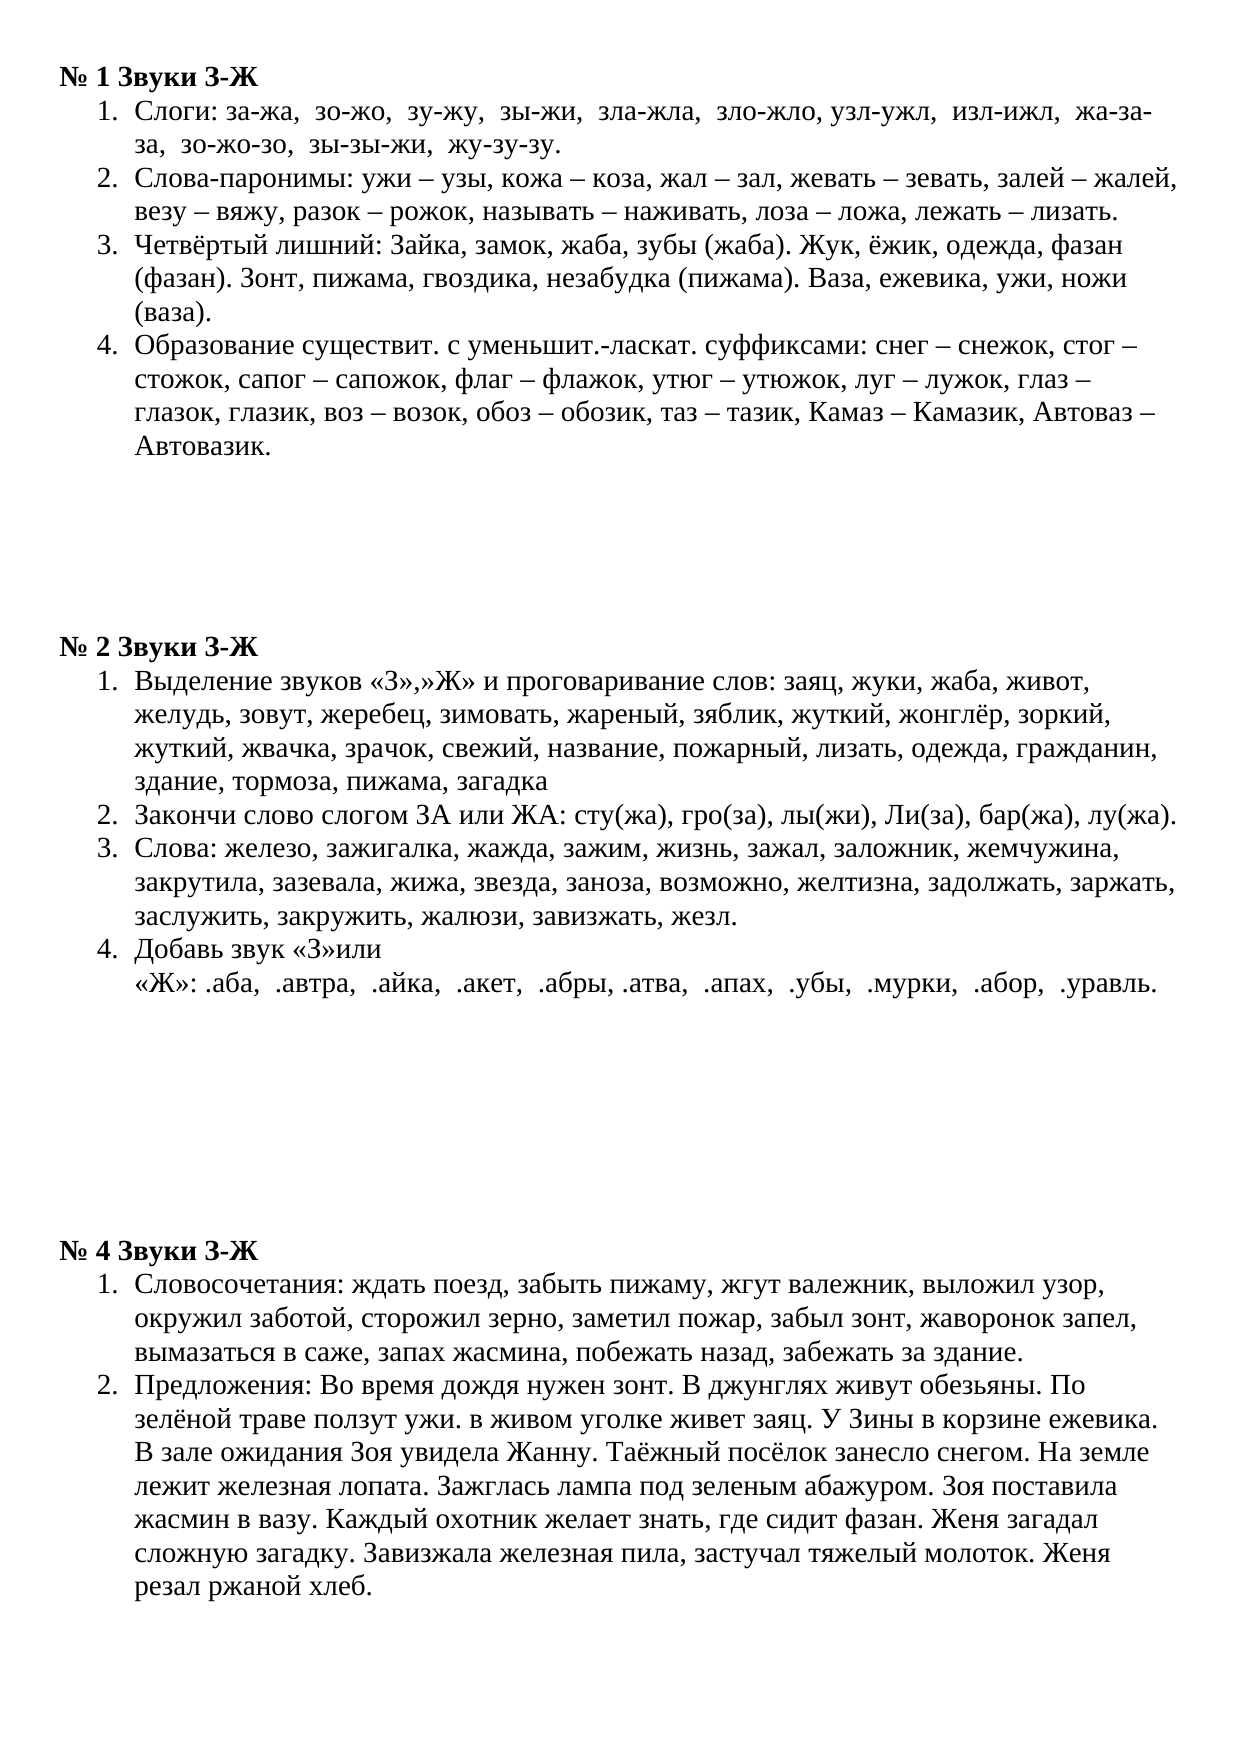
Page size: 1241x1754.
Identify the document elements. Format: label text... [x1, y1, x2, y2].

list Слова-паронимы: ужи – узы, кожа – коза, жал – зал, жевать – зевать, залей – жалей, везу – вяжу, разок – рожок, называть – наживать, лоза – ложа, лежать – лизать. [97, 160, 1181, 227]
list Словосочетания: ждать поезд, забыть пижаму, жгут валежник, выложил узор, окружил заботой, сторожил зерно, заметил пожар, забыл зонт, жаворонок запел, вымазаться в саже, запах жасмина, побежать назад, забежать за здание. [97, 1267, 1181, 1367]
list Слоги: за-жа, зо-жо, зу-жу, зы-жи, зла-жла, зло-жло, узл-ужл, изл-ижл, жа-за-за, зо-жо-зо, зы-зы-жи, жу-зу-зу. [97, 93, 1181, 160]
list Образование существит. с уменьшит.-ласкат. суффиксами: снег – снежок, стог – стожок, сапог – сапожок, флаг – флажок, утюг – утюжок, луг – лужок, глаз – глазок, глазик, воз – возок, обоз – обозик, таз – тазик, Камаз – Камазик, Автоваз – Автовазик. [97, 327, 1181, 462]
list Слова: железо, зажигалка, жажда, зажим, жизнь, зажал, заложник, жемчужина, закрутила, зазевала, жижа, звезда, заноза, возможно, желтизна, задолжать, заржать, заслужить, закружить, жалюзи, завизжать, жезл. [97, 831, 1181, 931]
text № 2 Звуки З-Ж [59, 629, 1181, 663]
text № 4 Звуки З-Ж [59, 1233, 1181, 1267]
list Добавь звук «З»или «Ж»: .аба, .автра, .айка, .акет, .абры, .атва, .апах, .убы, .мурки, .абор, .уравль. [97, 931, 1181, 998]
list Четвёртый лишний: Зайка, замок, жаба, зубы (жаба). Жук, ёжик, одежда, фазан (фазан). Зонт, пижама, гвоздика, незабудка (пижама). Ваза, ежевика, ужи, ножи (ваза). [97, 227, 1181, 327]
list Выделение звуков «З»,»Ж» и проговаривание слов: заяц, жуки, жаба, живот, желудь, зовут, жеребец, зимовать, жареный, зяблик, жуткий, жонглёр, зоркий, жуткий, жвачка, зрачок, свежий, название, пожарный, лизать, одежда, гражданин, здание, тормоза, пижама, загадка [97, 663, 1181, 797]
list Предложения: Во время дождя нужен зонт. В джунглях живут обезьяны. По зелёной траве ползут ужи. в живом уголке живет заяц. У Зины в корзине ежевика. В зале ожидания Зоя увидела Жанну. Таёжный посёлок занесло снегом. На земле лежит железная лопата. Зажглась лампа под зеленым абажуром. Зоя поставила жасмин в вазу. Каждый охотник желает знать, где сидит фазан. Женя загадал сложную загадку. Завизжала железная пила, застучал тяжелый молоток. Женя резал ржаной хлеб. [97, 1367, 1181, 1602]
text № 1 Звуки З-Ж [59, 59, 1181, 93]
list Закончи слово слогом ЗА или ЖА: сту(жа), гро(за), лы(жи), Ли(за), бар(жа), лу(жа). [97, 797, 1181, 831]
